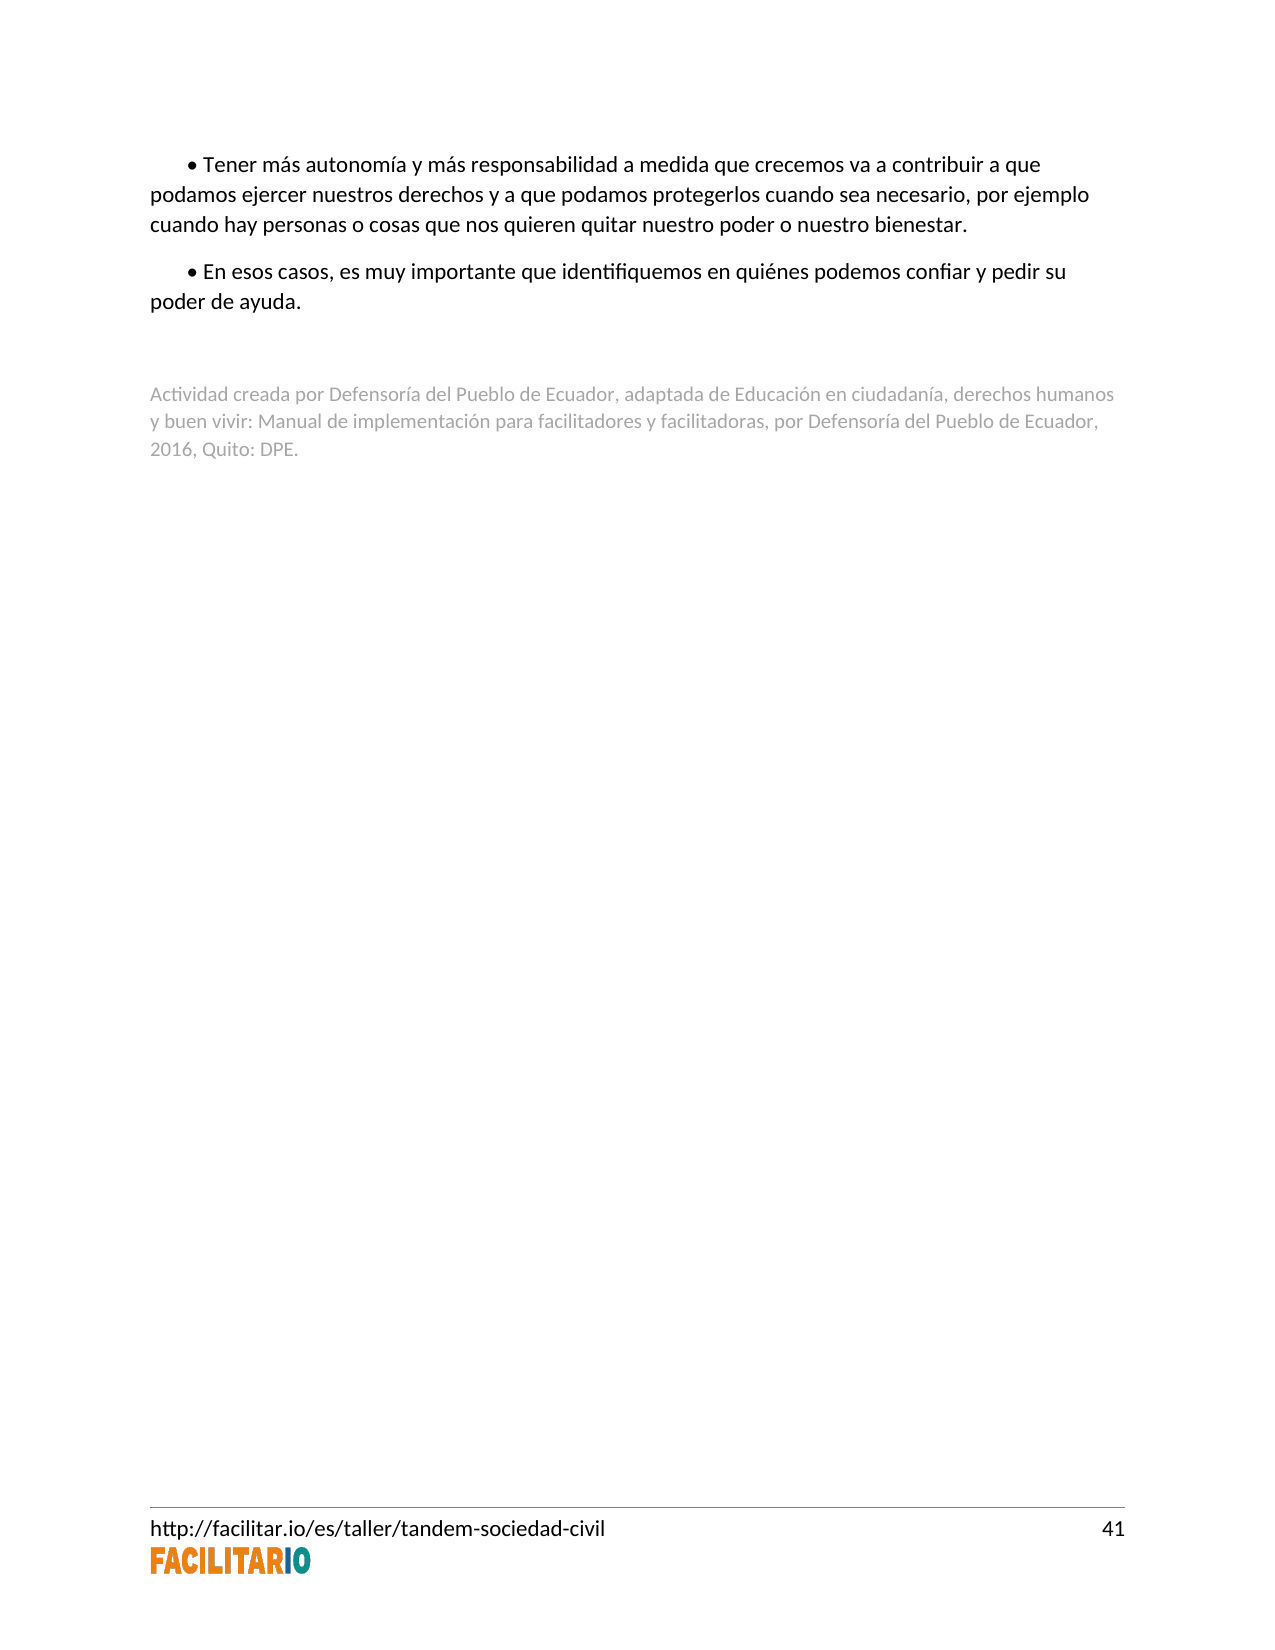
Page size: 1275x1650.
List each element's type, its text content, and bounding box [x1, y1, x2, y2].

picture [145, 1544, 315, 1576]
text Actividad creada por Defensoría del Pueblo de Ecuador, adaptada de Educación en ciudadanía, derechos humanos y buen vivir: Manual de implementación para facilitadores y facilitadoras, por Defensoría del Pueblo de Ecuador, 2016, Quito: DPE. [150, 381, 1125, 461]
text • Tener más autonomía y más responsabilidad a medida que crecemos va a contribuir a que podamos ejercer nuestros derechos y a que podamos protegerlos cuando sea necesario, por ejemplo cuando hay personas o cosas que nos quieren quitar nuestro poder o nuestro bienestar. [150, 150, 1125, 238]
text • En esos casos, es muy importante que identifiquemos en quiénes podemos confiar y pedir su poder de ayuda. [150, 257, 1125, 316]
